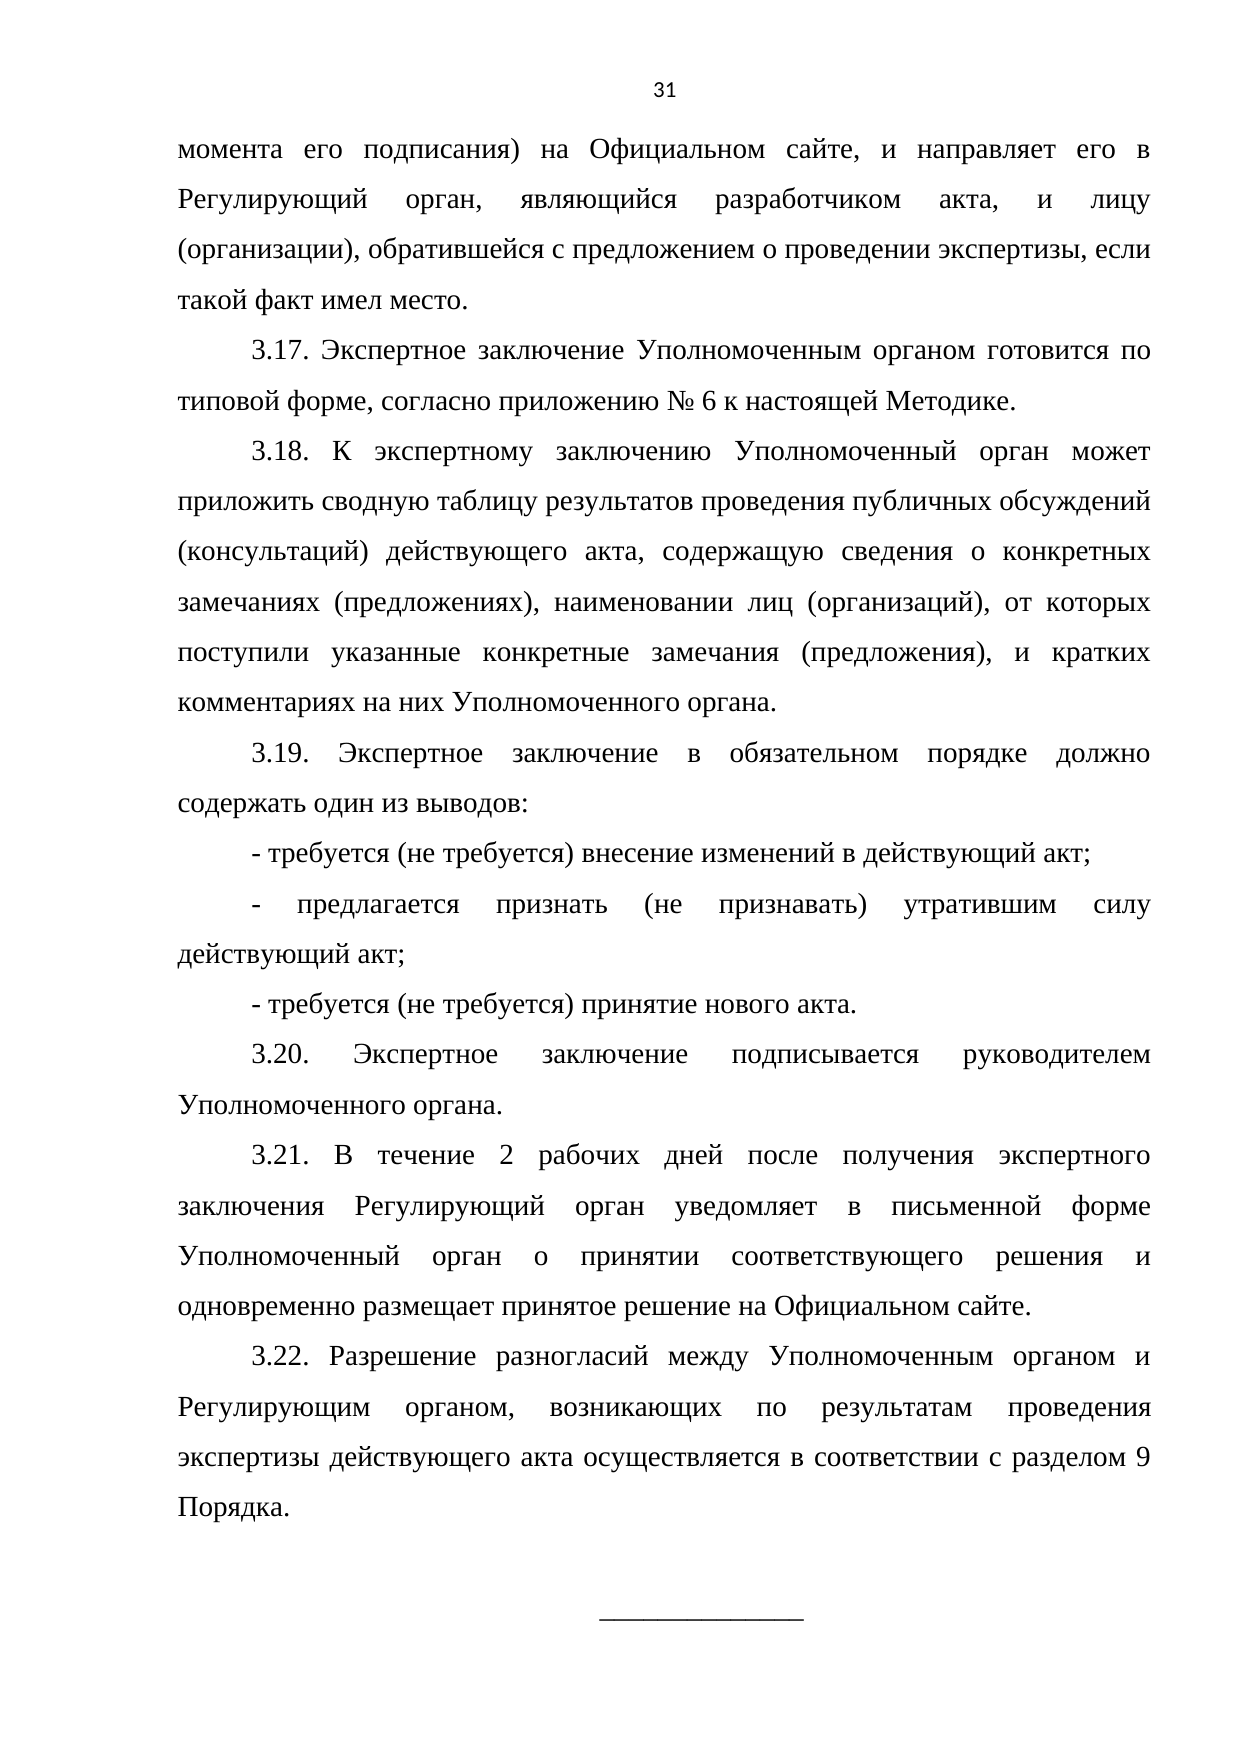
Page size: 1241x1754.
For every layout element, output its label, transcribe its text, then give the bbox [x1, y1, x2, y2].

text 3.17. Экспертное заключение Уполномоченным органом готовится по типовой форме, согласно приложению № 6 к настоящей Методике. [177, 332, 1152, 416]
text - требуется (не требуется) принятие нового акта. [177, 986, 1152, 1020]
text 3.19. Экспертное заключение в обязательном порядке должно содержать один из выводов: [177, 735, 1152, 819]
text 3.21. В течение 2 рабочих дней после получения экспертного заключения Регулирующий орган уведомляет в письменной форме Уполномоченный орган о принятии соответствующего решения и одновременно размещает принятое решение на Официальном сайте. [177, 1137, 1152, 1322]
text 3.20. Экспертное заключение подписывается руководителем Уполномоченного органа. [177, 1037, 1152, 1121]
text - требуется (не требуется) внесение изменений в действующий акт; [177, 835, 1152, 869]
text - предлагается признать (не признавать) утратившим силу действующий акт; [177, 886, 1152, 969]
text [177, 131, 1152, 316]
text 3.22. Разрешение разногласий между Уполномоченным органом и Регулирующим органом, возникающих по результатам проведения экспертизы действующего акта осуществляется в соответствии с разделом 9 Порядка. [177, 1338, 1152, 1523]
text 3.18. К экспертному заключению Уполномоченный орган может приложить сводную таблицу результатов проведения публичных обсуждений (консультаций) действующего акта, содержащую сведения о конкретных замечаниях (предложениях), наименовании лиц (организаций), от которых поступили указанные конкретные замечания (предложения), и кратких комментариях на них Уполномоченного органа. [177, 433, 1152, 718]
text ______________ [177, 1590, 1152, 1624]
